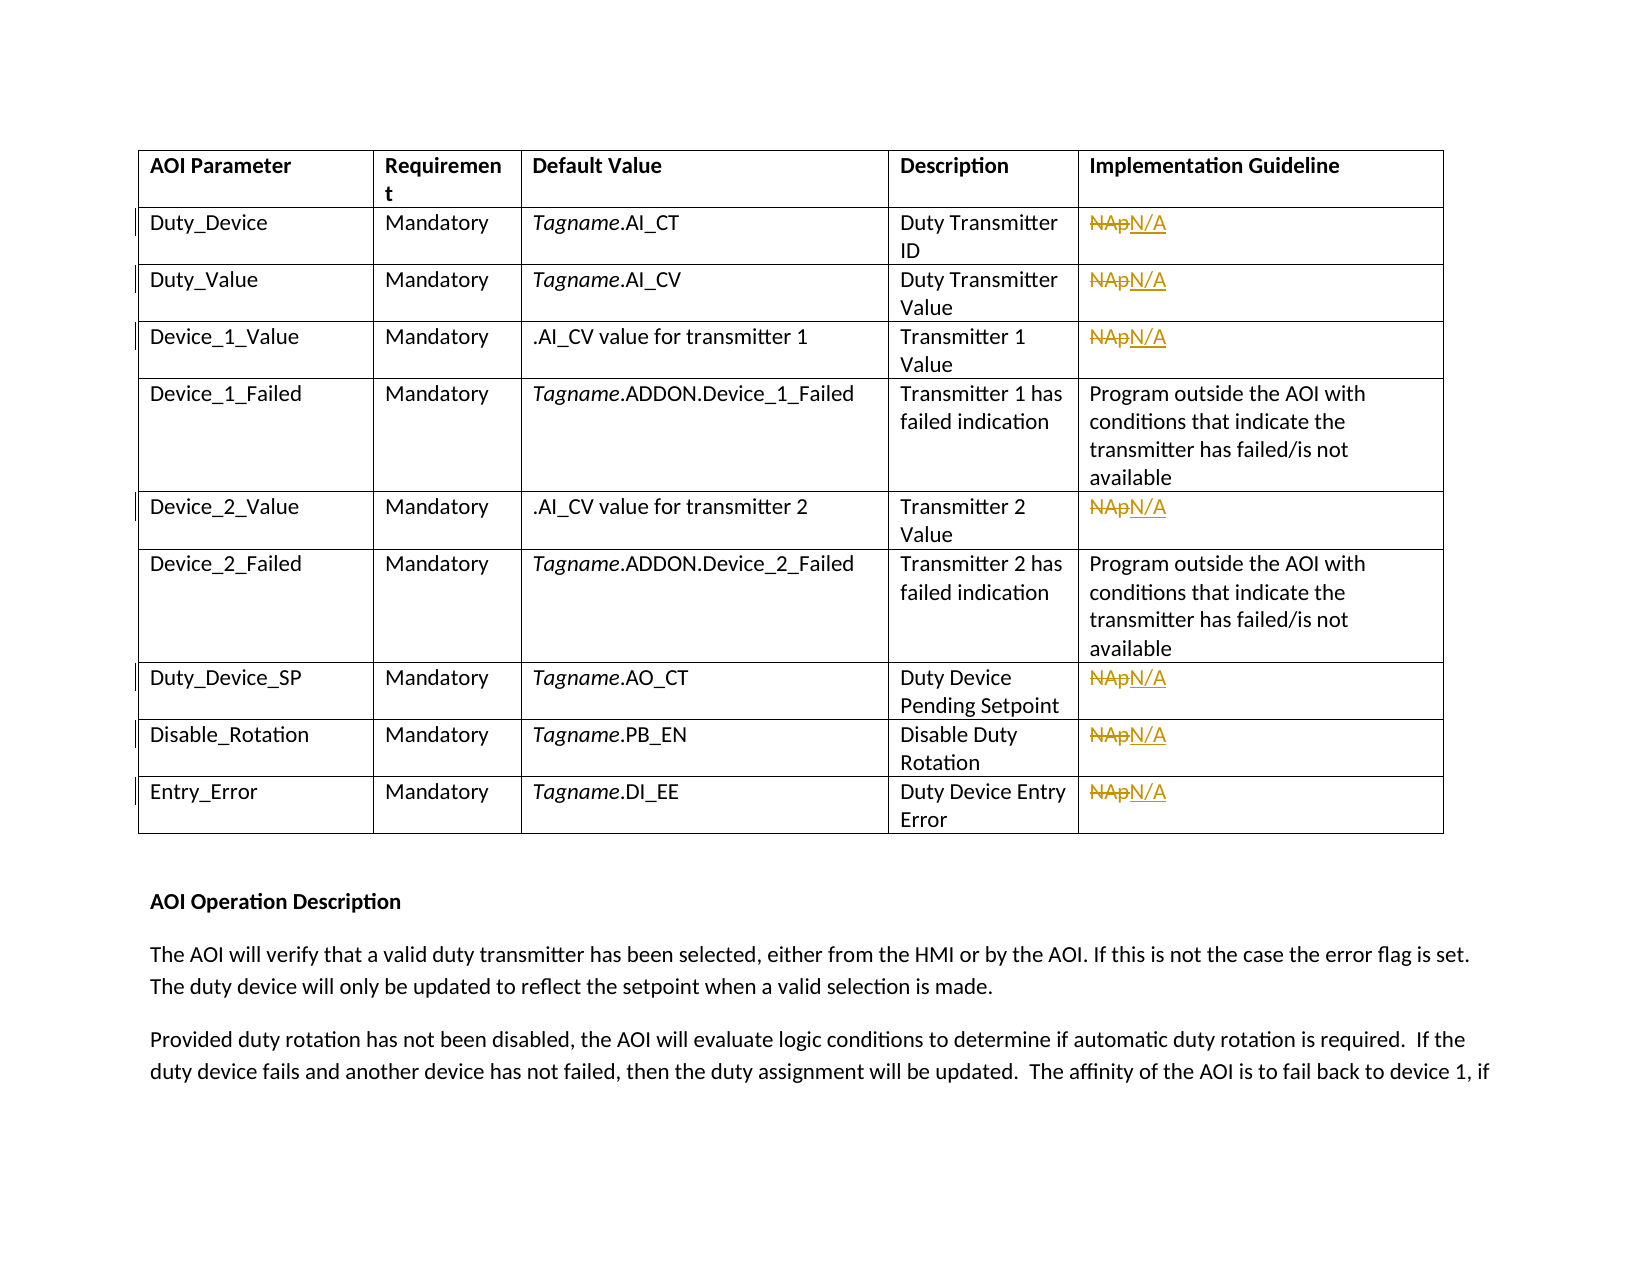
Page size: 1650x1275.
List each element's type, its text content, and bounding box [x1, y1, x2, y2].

table_cell [1079, 720, 1443, 776]
table_cell Transmitter 1 Value [889, 322, 1078, 378]
table_cell Mandatory [374, 379, 521, 491]
table_cell Entry_Error [139, 777, 373, 833]
table_cell [1079, 322, 1443, 378]
table_cell [1079, 663, 1443, 719]
table_header Description [889, 151, 1078, 207]
table_cell Tagname.ADDON.Device_2_Failed [522, 550, 888, 662]
table_cell Tagname.AO_CT [522, 663, 888, 719]
table_cell Device_2_Value [139, 492, 373, 548]
table_header AOI Parameter [139, 151, 373, 207]
table_header Default Value [522, 151, 888, 207]
table_cell Transmitter 2 Value [889, 492, 1078, 548]
table_cell Duty_Device_SP [139, 663, 373, 719]
text The AOI will verify that a valid duty transmitter has been selected, either from the HMI or by the AOI. If this is not the case the error flag is set. The duty device will only be updated to reflect the setpoint when a valid selection is made. [150, 940, 1500, 1000]
table_cell Mandatory [374, 265, 521, 321]
table_cell Mandatory [374, 777, 521, 833]
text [150, 1025, 1500, 1085]
table_cell Mandatory [374, 492, 521, 548]
table_cell Mandatory [374, 322, 521, 378]
text AOI Operation Description [150, 887, 1500, 915]
table_cell Disable_Rotation [139, 720, 373, 776]
table_cell Transmitter 1 has failed indication [889, 379, 1078, 491]
table_cell Tagname.DI_EE [522, 777, 888, 833]
table_cell [1079, 492, 1443, 548]
table_cell Device_1_Failed [139, 379, 373, 491]
table_cell Duty_Value [139, 265, 373, 321]
table_cell Mandatory [374, 663, 521, 719]
table_cell Device_1_Value [139, 322, 373, 378]
table_cell Program outside the AOI with conditions that indicate the transmitter has failed/is not available [1079, 550, 1443, 662]
table_cell Mandatory [374, 720, 521, 776]
table_cell Tagname.AI_CV [522, 265, 888, 321]
table_cell Tagname.ADDON.Device_1_Failed [522, 379, 888, 491]
table_cell .AI_CV value for transmitter 1 [522, 322, 888, 378]
table_cell [1079, 777, 1443, 833]
table_cell Duty Device Pending Setpoint [889, 663, 1078, 719]
table_cell Tagname.PB_EN [522, 720, 888, 776]
table_cell Duty Device Entry Error [889, 777, 1078, 833]
table_cell Disable Duty Rotation [889, 720, 1078, 776]
table_cell Tagname.AI_CT [522, 208, 888, 264]
table_cell [1079, 265, 1443, 321]
table_cell .AI_CV value for transmitter 2 [522, 492, 888, 548]
table_cell Transmitter 2 has failed indication [889, 550, 1078, 662]
table_cell Mandatory [374, 550, 521, 662]
table_cell Mandatory [374, 208, 521, 264]
table_header Implementation Guideline [1079, 151, 1443, 207]
table_cell Program outside the AOI with conditions that indicate the transmitter has failed/is not available [1079, 379, 1443, 491]
table_header Requirement [374, 151, 521, 207]
table_cell Duty Transmitter Value [889, 265, 1078, 321]
table_cell Duty_Device [139, 208, 373, 264]
table_cell [1079, 208, 1443, 264]
table_cell Duty Transmitter ID [889, 208, 1078, 264]
table_cell Device_2_Failed [139, 550, 373, 662]
